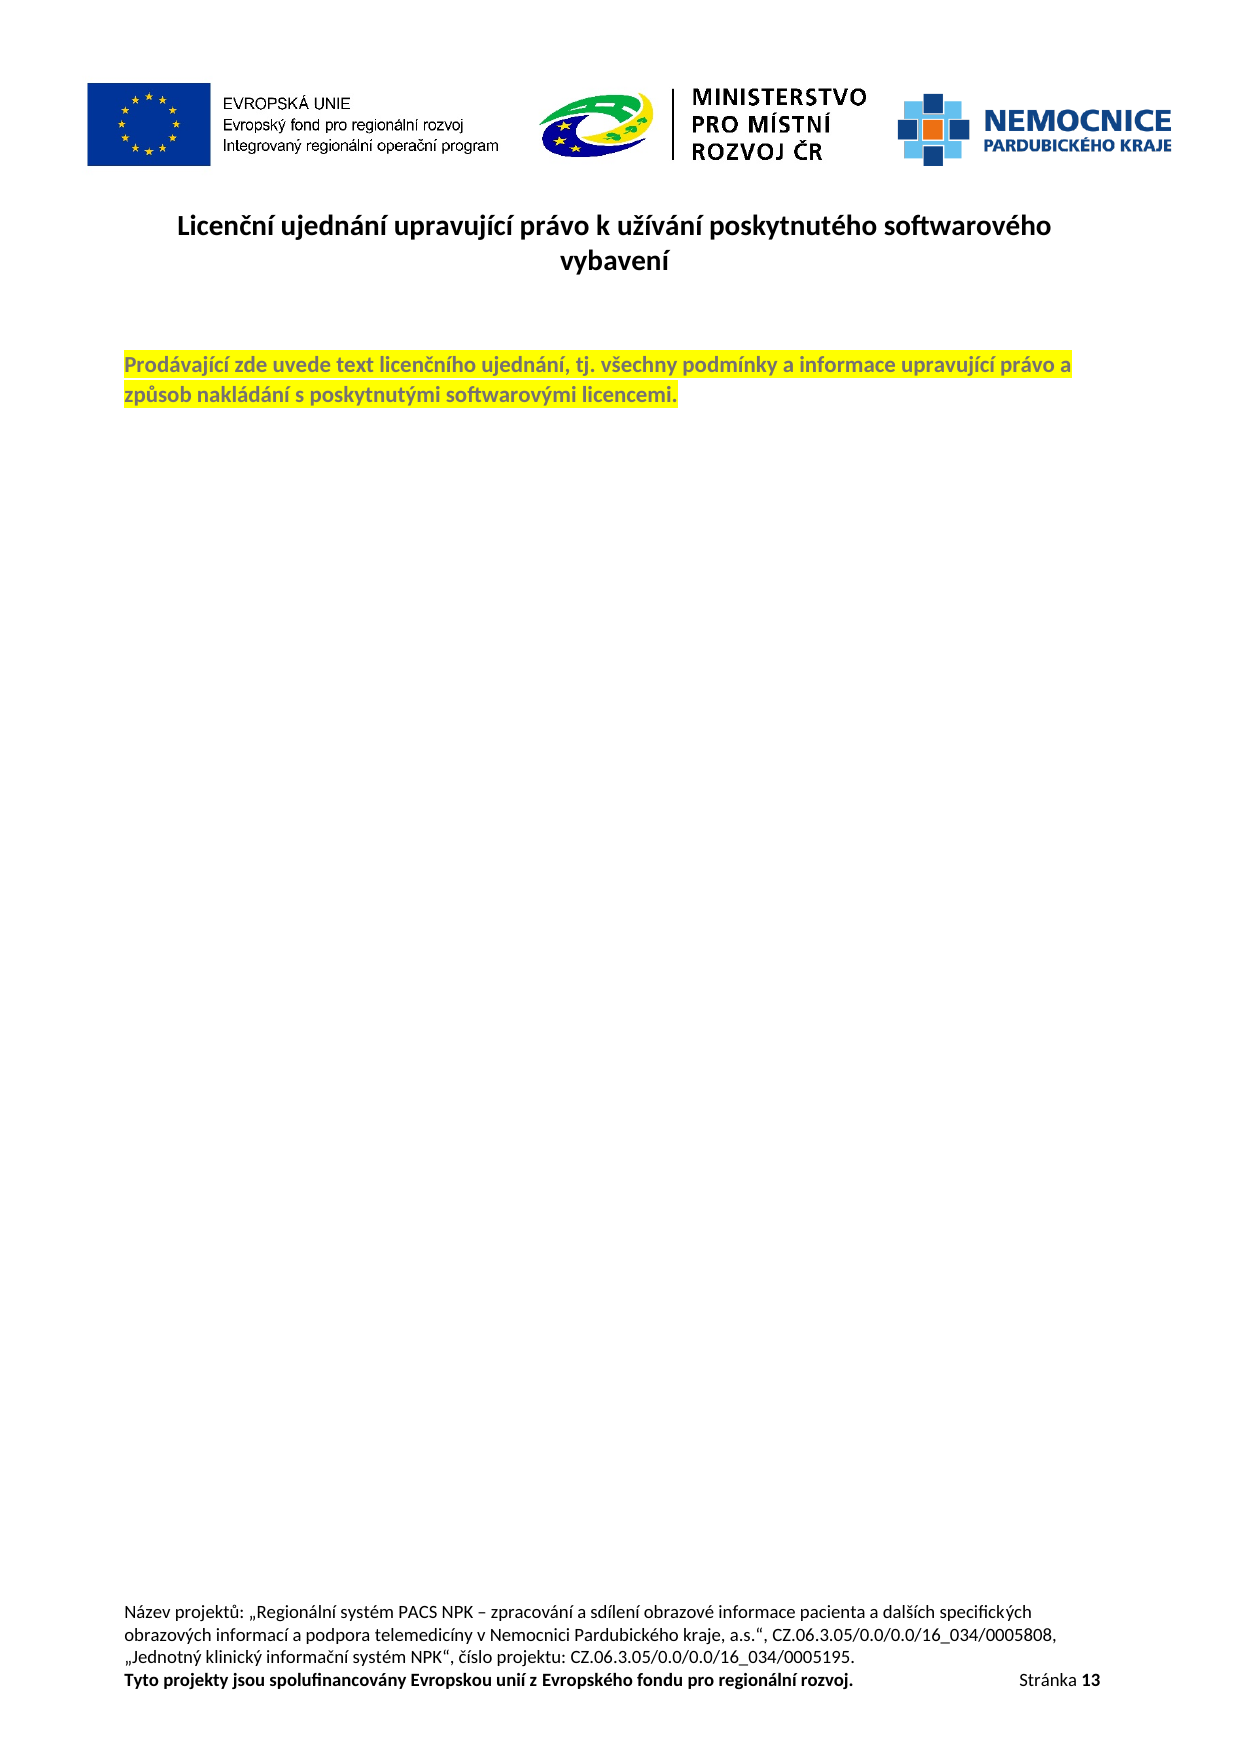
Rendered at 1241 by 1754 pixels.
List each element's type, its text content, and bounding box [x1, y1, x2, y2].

text Prodávající zde uvede text licenčního ujednání, tj. všechny podmínky a informace upravující právo a způsob nakládání s poskytnutými softwarovými licencemi. [124, 350, 1104, 408]
picture [896, 92, 1172, 167]
picture [61, 54, 893, 193]
subtitle Licenční ujednání upravující právo k užívání poskytnutého softwarového vybavení [124, 207, 1104, 278]
